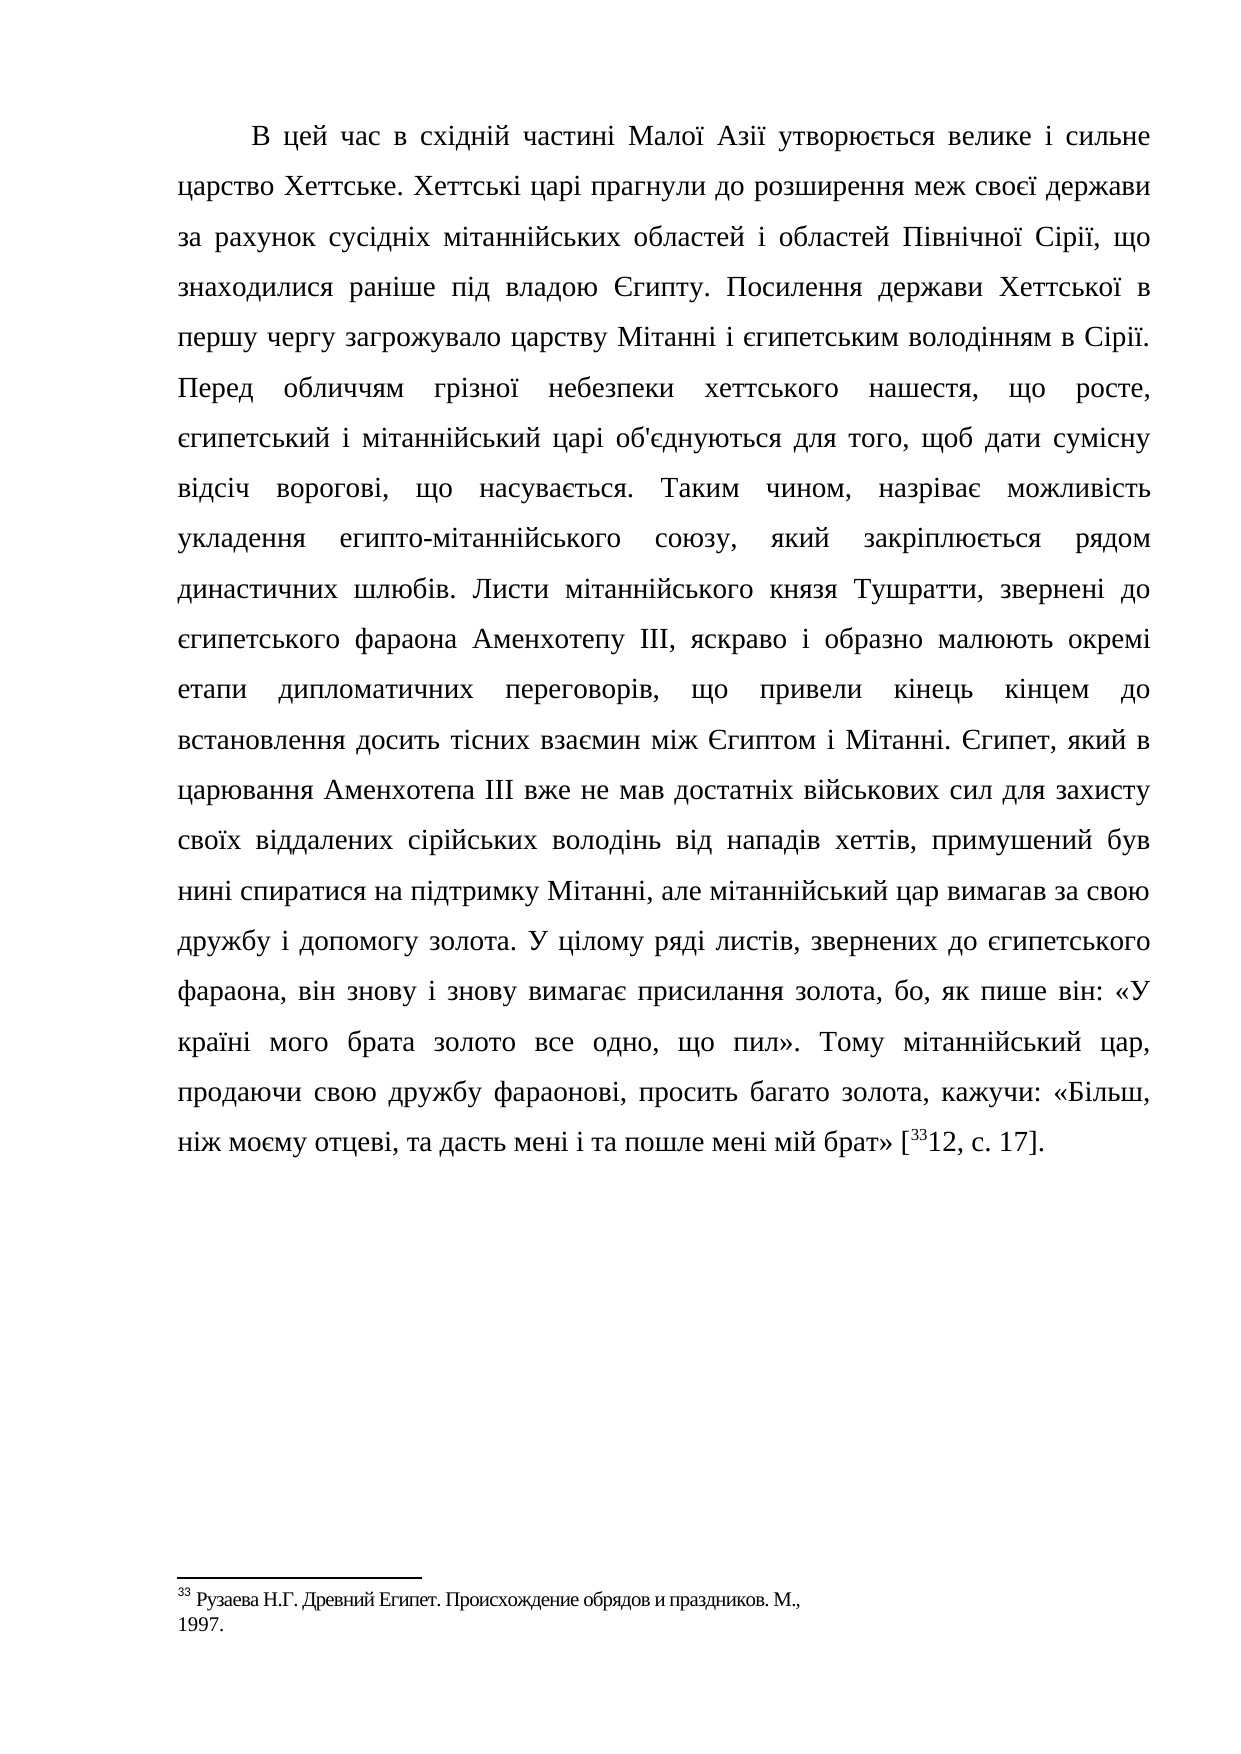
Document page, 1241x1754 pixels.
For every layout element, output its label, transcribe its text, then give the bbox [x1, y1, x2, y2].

text В цей час в східній частині Малої Азії утворюється велике і сильне царство Хеттське. Хеттські царі прагнули до розширення меж своєї держави за рахунок сусідніх мітаннійських областей і областей Північної Сірії, що знаходилися раніше під владою Єгипту. Посилення держави Хеттської в першу чергу загрожувало царству Мітанні і єгипетським володінням в Сірії. Перед обличчям грізної небезпеки хеттського нашестя, що росте, єгипетський і мітаннійський царі об'єднуються для того, щоб дати сумісну відсіч ворогові, що насувається. Таким чином, назріває можливість укладення египто-мітаннійського союзу, який закріплюється рядом династичних шлюбів. Листи мітаннійського князя Тушратти, звернені до єгипетського фараона Аменхотепу III, яскраво і образно малюють окремі етапи дипломатичних переговорів, що привели кінець кінцем до встановлення досить тісних взаємин між Єгиптом і Мітанні. Єгипет, який в царювання Аменхотепа III вже не мав достатніх військових сил для захисту своїх віддалених сірійських володінь від нападів хеттів, примушений був нині спиратися на підтримку Мітанні, але мітаннійський цар вимагав за свою дружбу і допомогу золота. У цілому ряді листів, звернених до єгипетського фараона, він знову і знову вимагає присилання золота, бо, як пише він: «У країні мого брата золото все одно, що пил». Тому мітаннійський цар, продаючи свою дружбу фараонові, просить багато золота, кажучи: «Більш, ніж моєму отцеві, та дасть мені і та пошле мені мій брат» [12, с. 17]. [177, 118, 1152, 1158]
